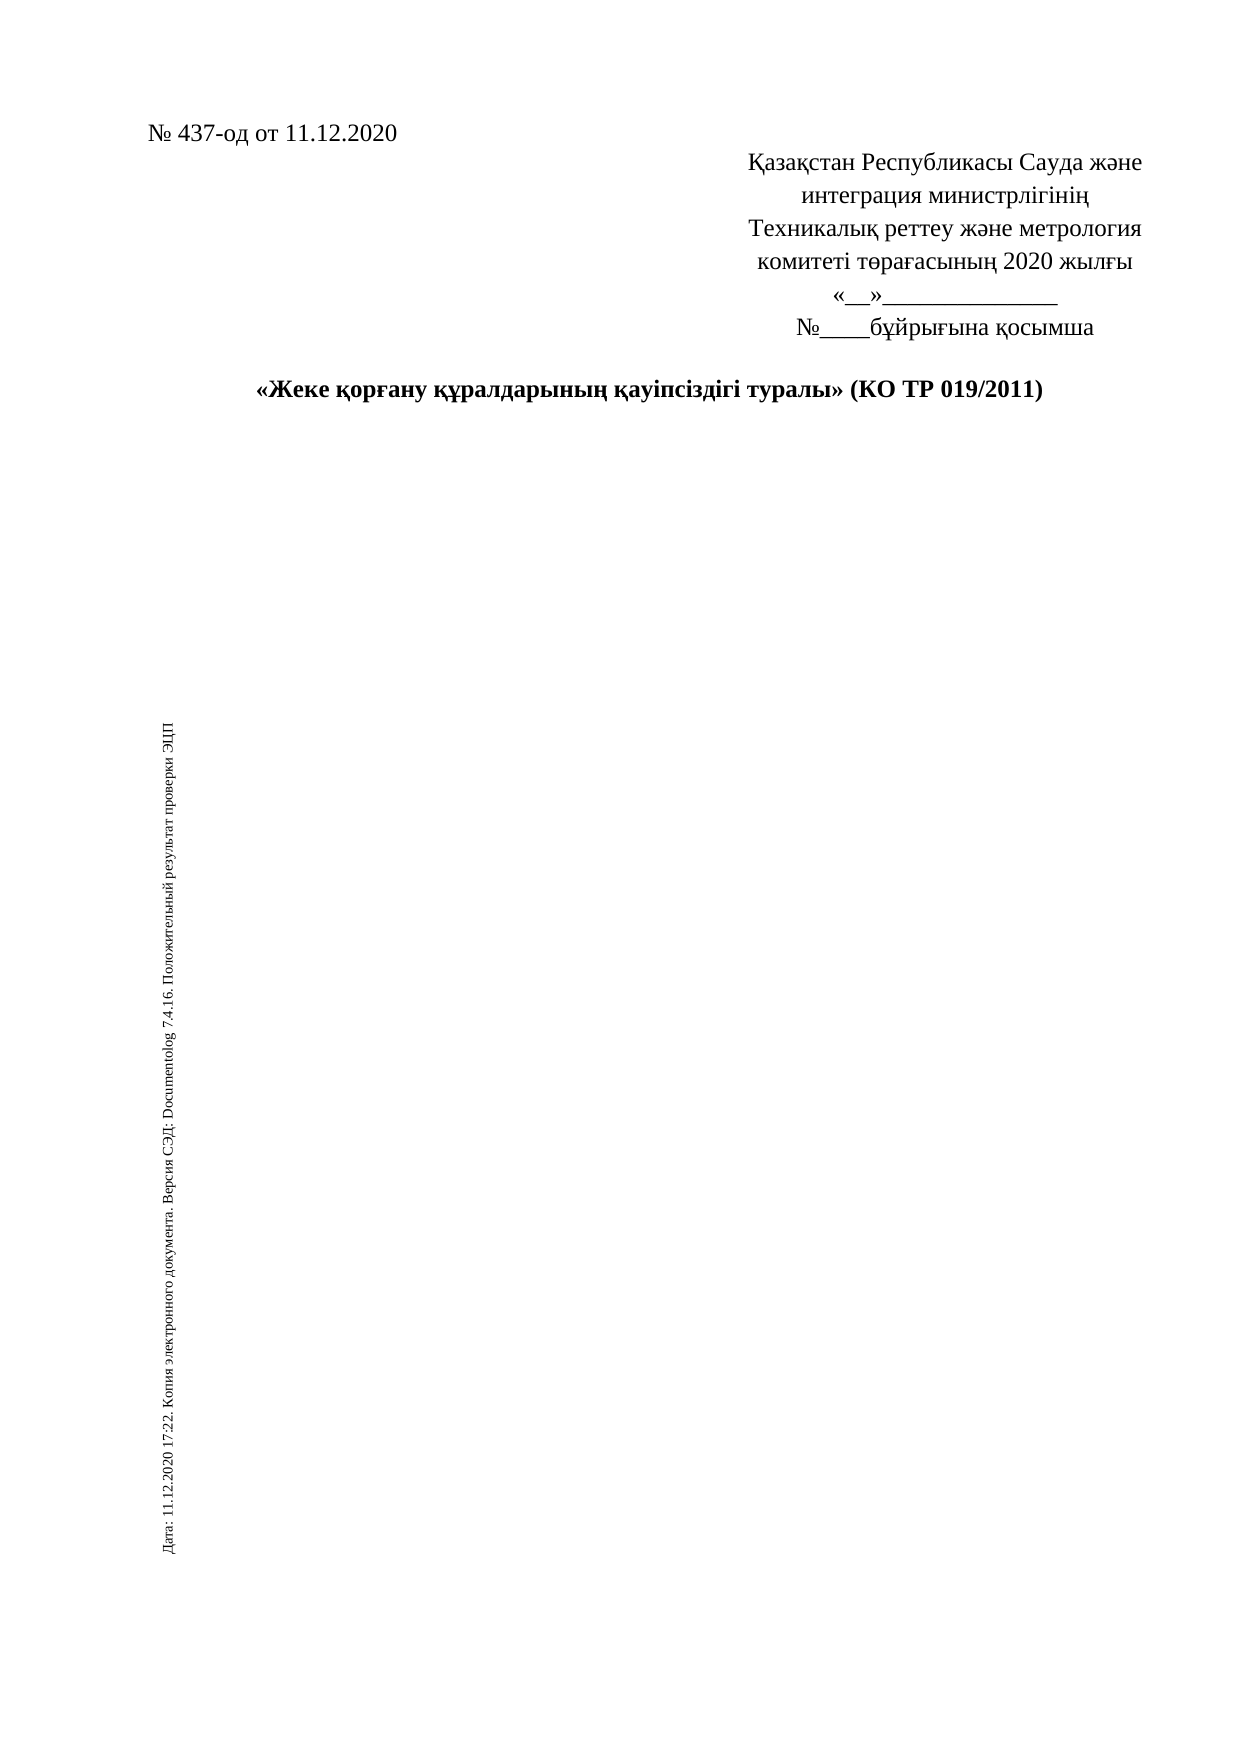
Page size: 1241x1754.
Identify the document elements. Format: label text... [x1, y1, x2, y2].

text №____бұйрығына қосымша [738, 312, 1152, 341]
text Қазақстан Республикасы Сауда және интеграция министрлігінің Техникалық реттеу және метрология комитеті төрағасының 2020 жылғы «__»______________ [738, 147, 1152, 308]
text «Жеке қорғану құралдарының қауіпсіздігі туралы» (КО ТР 019/2011) [148, 374, 1152, 402]
text № 437-од от 11.12.2020 [148, 118, 1152, 147]
